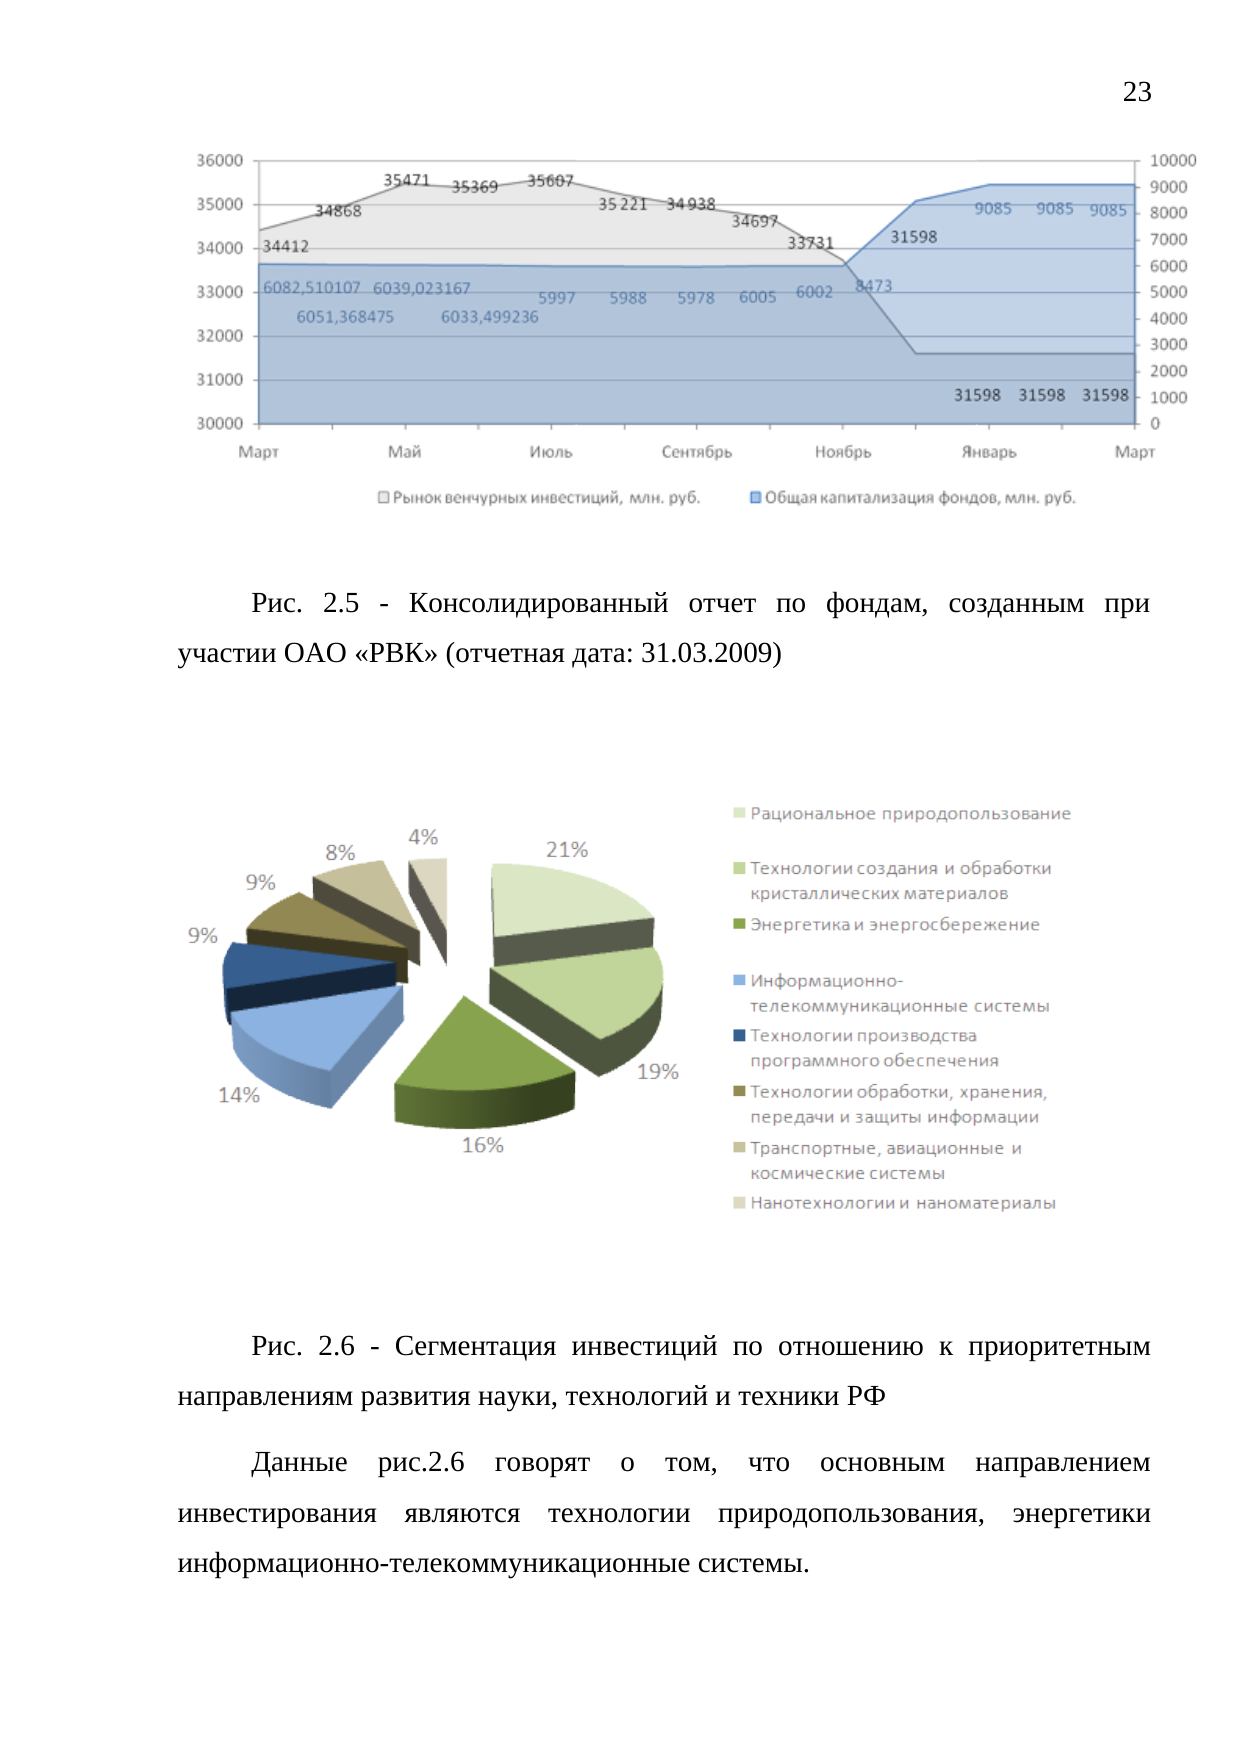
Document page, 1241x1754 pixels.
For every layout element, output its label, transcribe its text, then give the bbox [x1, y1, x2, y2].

picture [177, 140, 1217, 527]
text Рис. 2.6 - Сегментация инвестиций по отношению к приоритетным направлениям развития науки, технологий и техники РФ [177, 1328, 1152, 1412]
text Данные рис.2.6 говорят о том, что основным направлением инвестирования являются технологии природопользования, энергетики информационно-телекоммуникационные системы. [177, 1444, 1152, 1578]
picture [177, 737, 1107, 1328]
text Рис. 2.5 - Консолидированный отчет по фондам, созданным при участии ОАО «РВК» (отчетная дата: 31.03.2009) [177, 585, 1152, 669]
